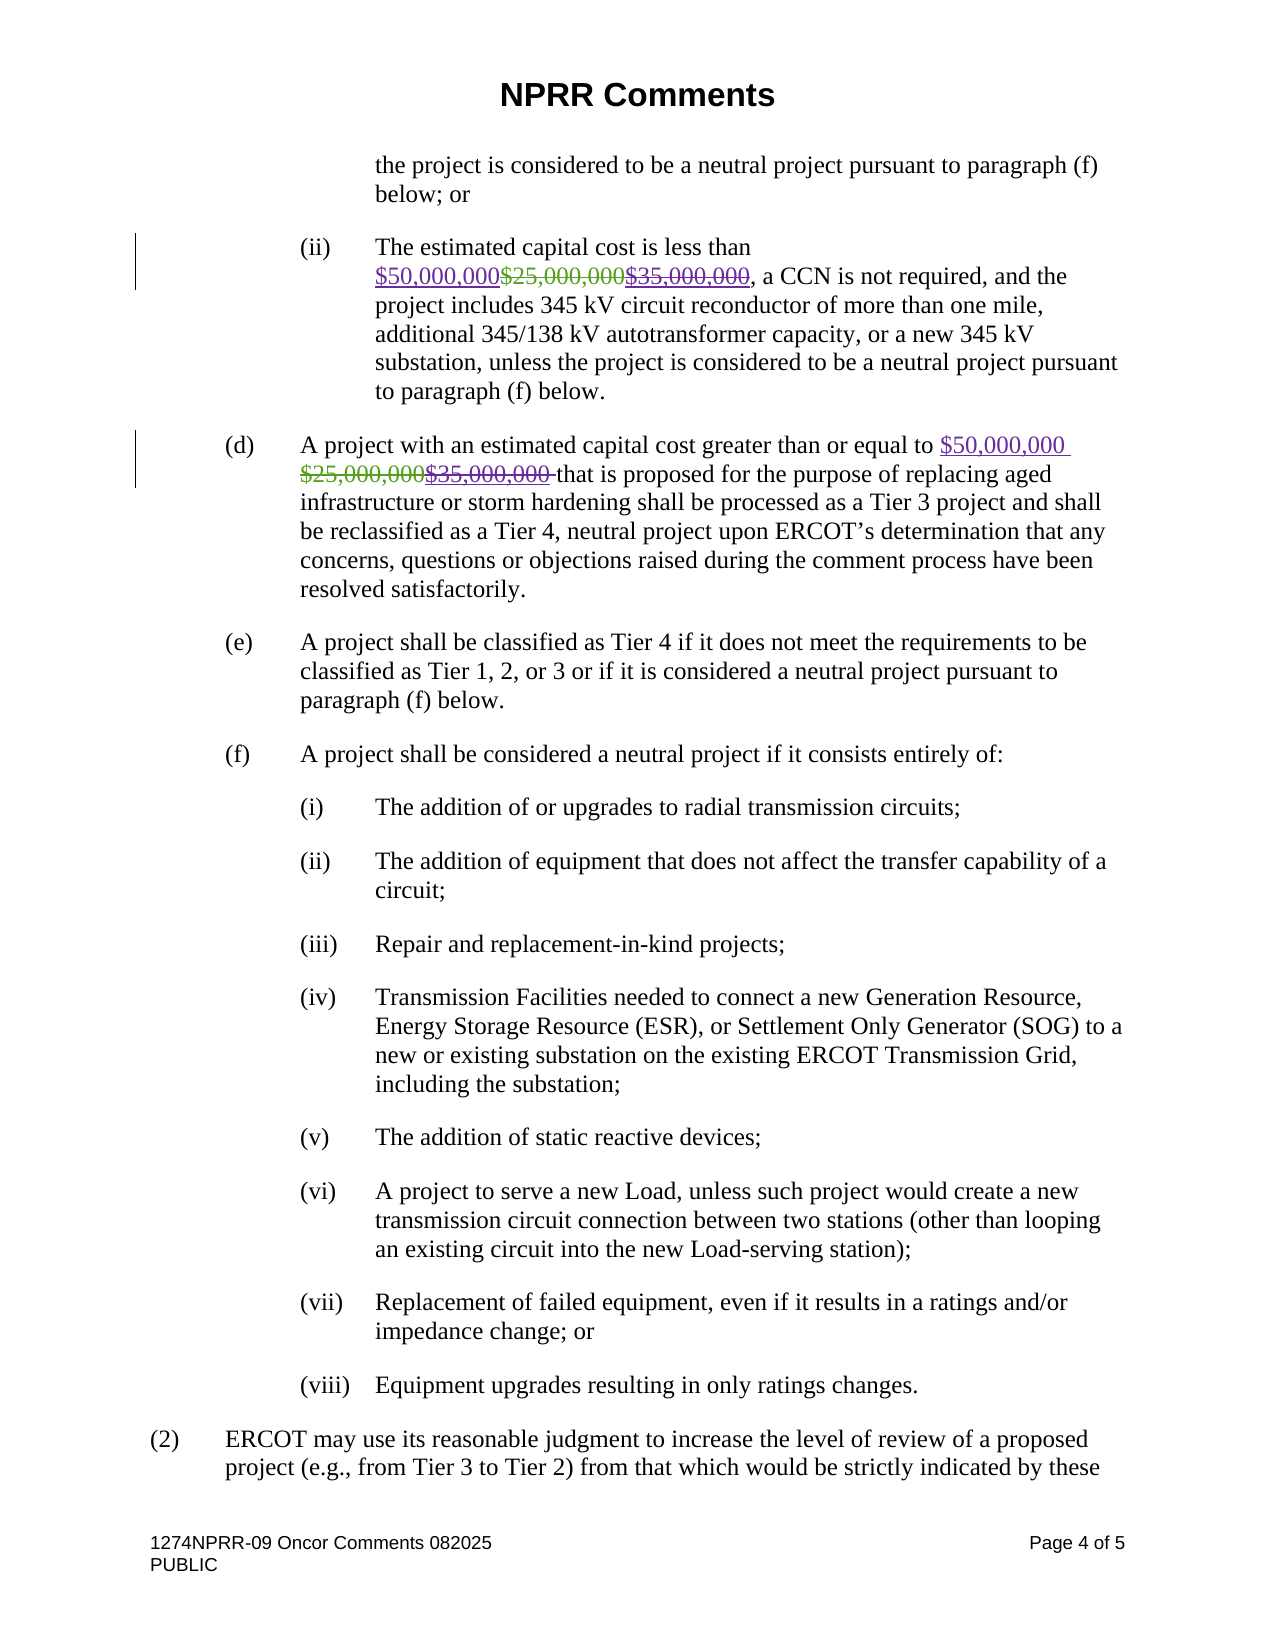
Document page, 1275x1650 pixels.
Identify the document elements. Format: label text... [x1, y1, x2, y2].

text (i) The addition of or upgrades to radial transmission circuits; [300, 792, 1125, 821]
text (e) A project shall be classified as Tier 4 if it does not meet the requirements to be classified as Tier 1, 2, or 3 or if it is considered a neutral project pursuant to paragraph (f) below. [225, 627, 1125, 714]
text (v) The addition of static reactive devices; [300, 1122, 1125, 1151]
text (viii) Equipment upgrades resulting in only ratings changes. [300, 1370, 1125, 1399]
text (iii) Repair and replacement-in-kind projects; [300, 929, 1125, 957]
text (vi) A project to serve a new Load, unless such project would create a new transmission circuit connection between two stations (other than looping an existing circuit into the new Load-serving station); [300, 1176, 1125, 1262]
text (vii) Replacement of failed equipment, even if it results in a ratings and/or impedance change; or [300, 1287, 1125, 1345]
text (iv) Transmission Facilities needed to connect a new Generation Resource, Energy Storage Resource (ESR), or Settlement Only Generator (SOG) to a new or existing substation on the existing ERCOT Transmission Grid, including the substation; [300, 982, 1125, 1097]
text (f) A project shall be considered a neutral project if it consists entirely of: [225, 739, 1125, 767]
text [300, 150, 1125, 207]
text (ii) The addition of equipment that does not affect the transfer capability of a circuit; [300, 846, 1125, 904]
text (ii) The estimated capital cost is less than , a CCN is not required, and the project includes 345 kV circuit reconductor of more than one mile, additional 345/138 kV autotransformer capacity, or a new 345 kV substation, unless the project is considered to be a neutral project pursuant to paragraph (f) below. [300, 232, 1125, 405]
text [150, 1424, 1125, 1481]
text (d) A project with an estimated capital cost greater than or equal to that is proposed for the purpose of replacing aged infrastructure or storm hardening shall be processed as a Tier 3 project and shall be reclassified as a Tier 4, neutral project upon ERCOT’s determination that any concerns, questions or objections raised during the comment process have been resolved satisfactorily. [225, 430, 1125, 602]
